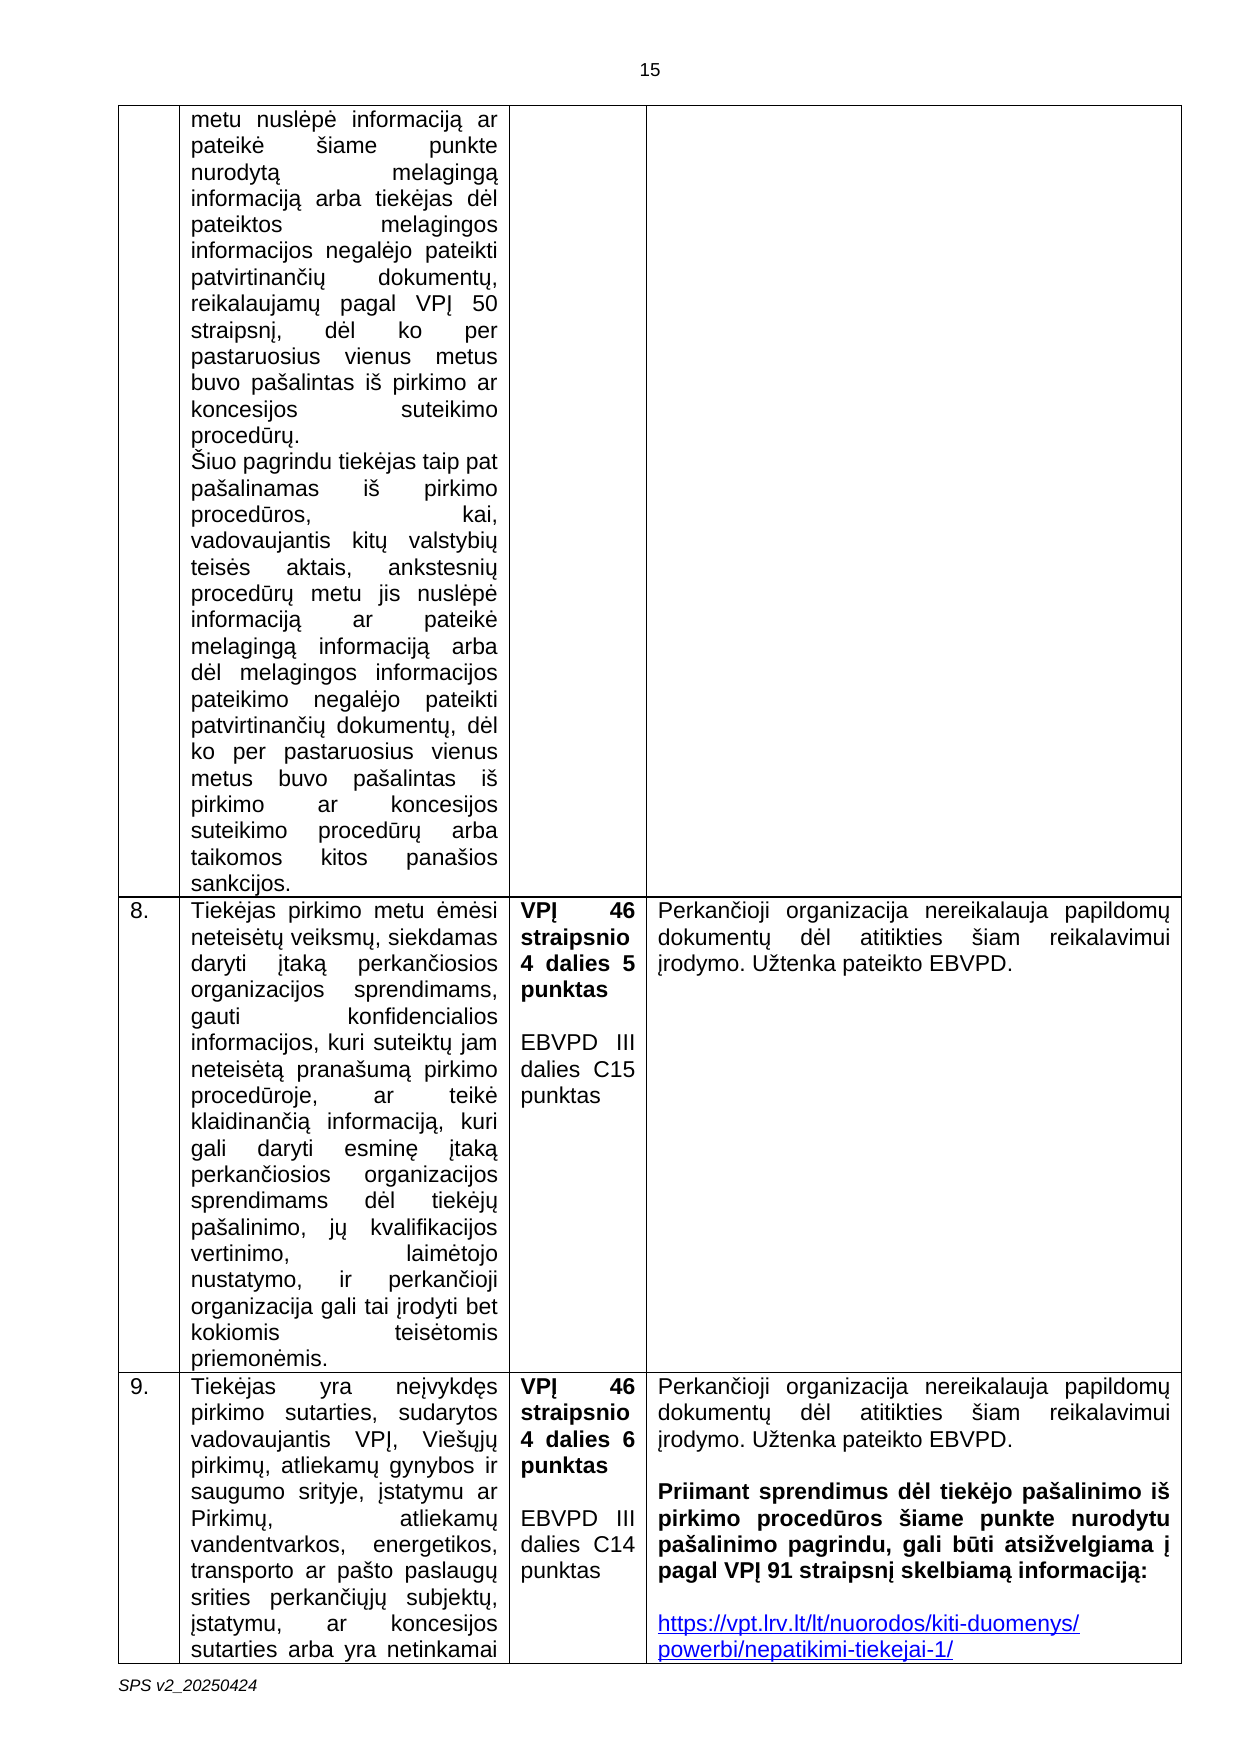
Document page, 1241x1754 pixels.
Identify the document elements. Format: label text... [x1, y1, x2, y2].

table_cell [119, 898, 179, 1372]
table_cell [119, 106, 179, 896]
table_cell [647, 106, 1181, 896]
table_cell Perkančioji organizacija nereikalauja papildomų dokumentų dėl atitikties šiam reikalavimui įrodymo. Užtenka pateikto EBVPD. [647, 898, 1181, 1372]
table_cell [180, 1373, 509, 1663]
table_cell [119, 1373, 179, 1663]
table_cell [647, 1373, 1181, 1663]
table_cell Tiekėjas pirkimo metu ėmėsi neteisėtų veiksmų, siekdamas daryti įtaką perkančiosios organizacijos sprendimams, gauti konfidencialios informacijos, kuri suteiktų jam neteisėtą pranašumą pirkimo procedūroje, ar teikė klaidinančią informaciją, kuri gali daryti esminę įtaką perkančiosios organizacijos sprendimams dėl tiekėjų pašalinimo, jų kvalifikacijos vertinimo, laimėtojo nustatymo, ir perkančioji organizacija gali tai įrodyti bet kokiomis teisėtomis priemonėmis. [180, 898, 509, 1372]
table_cell VPĮ 46 straipsnio 4 dalies 5 punktas EBVPD III dalies C15 punktas [510, 898, 646, 1372]
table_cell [510, 106, 646, 896]
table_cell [180, 106, 509, 896]
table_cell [510, 1373, 646, 1663]
